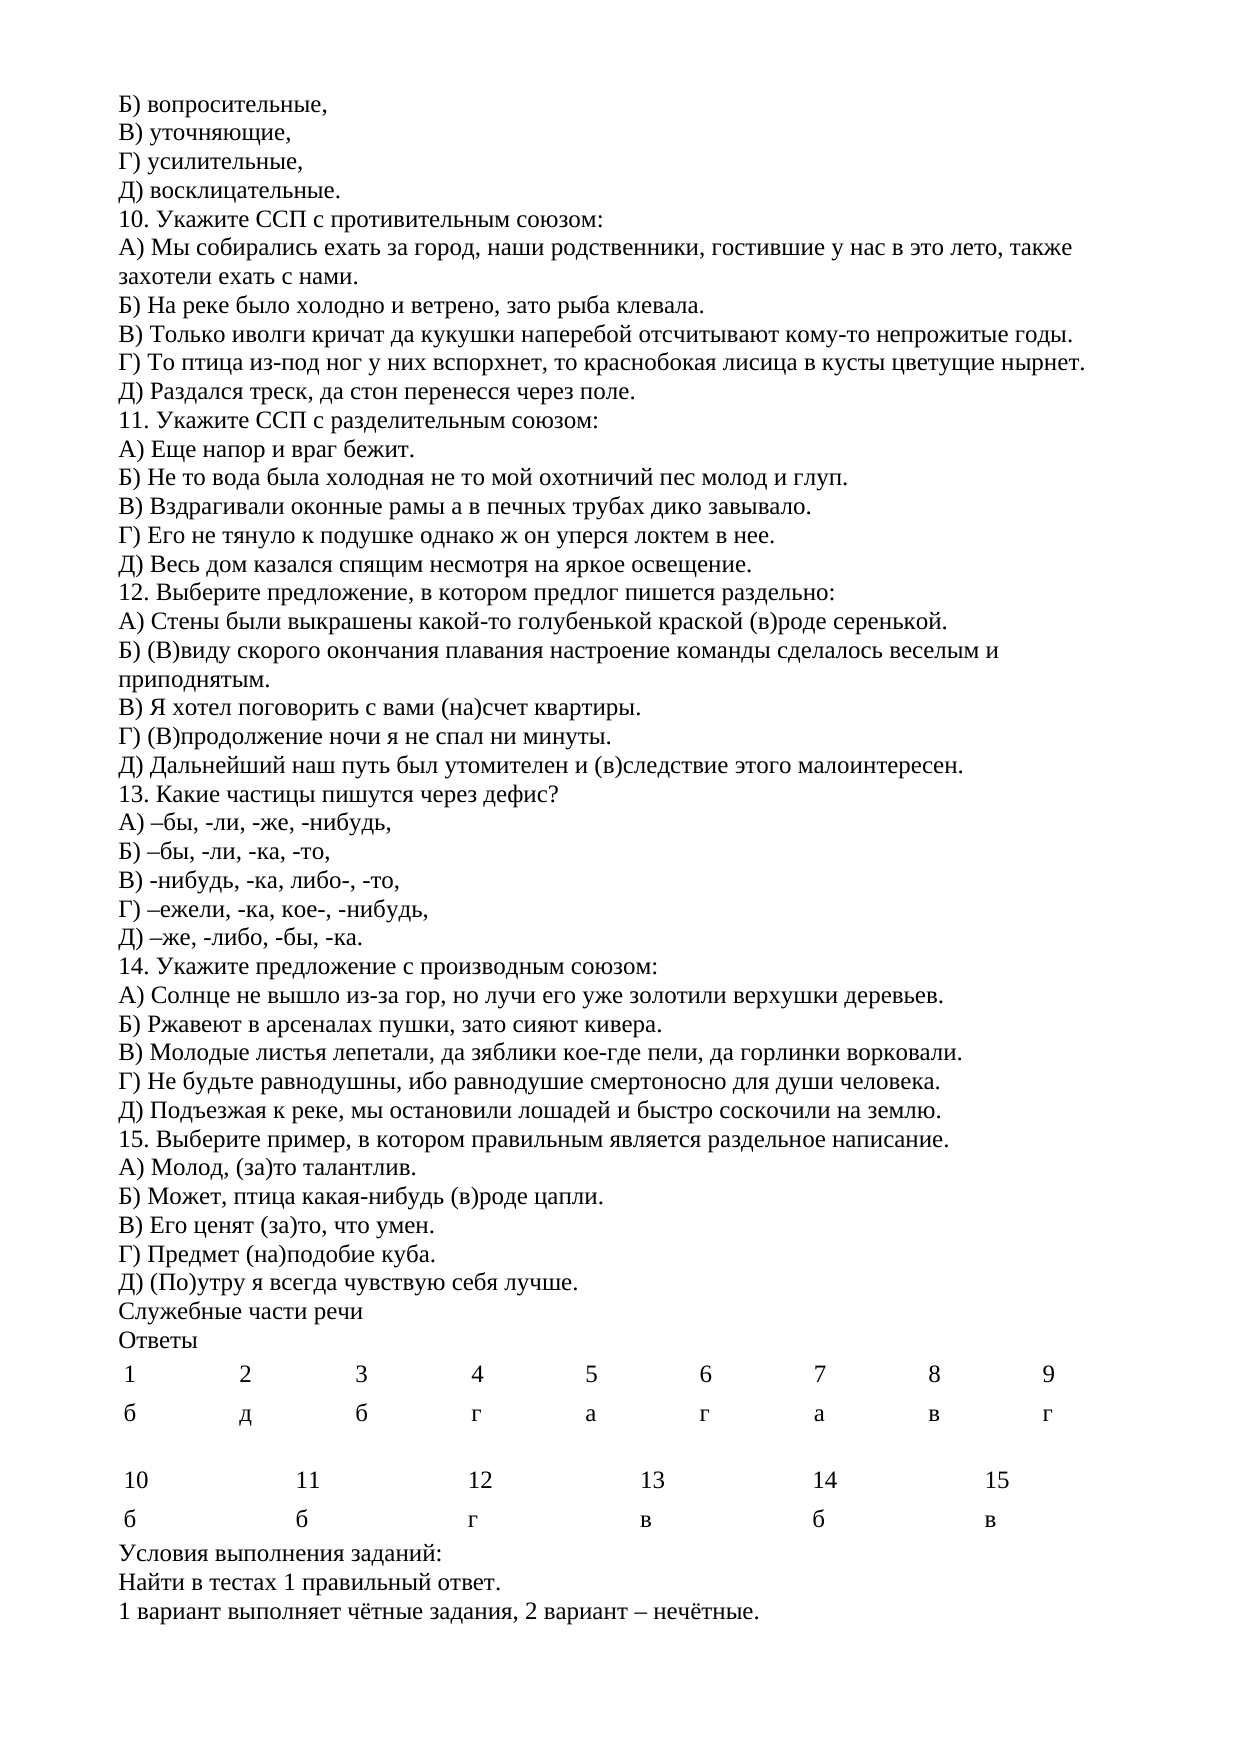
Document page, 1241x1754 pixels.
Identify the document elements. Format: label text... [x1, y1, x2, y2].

text А) Молод, (за)то талантлив. [118, 1152, 1152, 1181]
text Д) (По)утру я всегда чувствую себя лучше. [118, 1267, 1152, 1296]
text В) Его ценят (за)то, что умен. [118, 1210, 1152, 1239]
text 12. Выберите предложение, в котором предлог пишется раздельно: [118, 577, 1152, 606]
text Найти в тестах 1 правильный ответ. [118, 1567, 1152, 1596]
table_cell б [350, 1393, 466, 1432]
table_cell б [118, 1499, 290, 1538]
table_cell в [635, 1499, 807, 1538]
table_cell а [580, 1393, 694, 1432]
text Г) (В)продолжение ночи я не спал ни минуты. [118, 721, 1152, 750]
text Г) То птица из-под ног у них вспорхнет, то краснобокая лисица в кусты цветущие нырнет. [118, 347, 1152, 376]
table_cell в [923, 1393, 1037, 1432]
text Б) (В)виду скорого окончания плавания настроение команды сделалось веселым и приподнятым. [118, 635, 1152, 692]
table_cell а [809, 1393, 923, 1432]
text Ответы [118, 1325, 1152, 1354]
text Служебные части речи [118, 1296, 1152, 1325]
table_header 11 [290, 1460, 462, 1499]
text В) -нибудь, -ка, либо-, -то, [118, 865, 1152, 894]
table_cell г [466, 1393, 580, 1432]
table_header 3 [350, 1354, 466, 1393]
table_header 13 [635, 1460, 807, 1499]
text А) –бы, -ли, -же, -нибудь, [118, 807, 1152, 836]
text А) Стены были выкрашены какой-то голубенькой краской (в)роде серенькой. [118, 606, 1152, 635]
table_cell б [290, 1499, 462, 1538]
table_header 9 [1037, 1354, 1152, 1393]
text Б) На реке было холодно и ветрено, зато рыба клевала. [118, 290, 1152, 319]
text Д) Раздался треск, да стон перенесся через поле. [118, 376, 1152, 405]
text Условия выполнения заданий: [118, 1538, 1152, 1567]
text В) уточняющие, [118, 117, 1152, 146]
table_header 2 [234, 1354, 350, 1393]
text 11. Укажите ССП с разделительным союзом: [118, 405, 1152, 434]
table_header 5 [580, 1354, 694, 1393]
table_header 4 [466, 1354, 580, 1393]
text Г) Его не тянуло к подушке однако ж он уперся локтем в нее. [118, 520, 1152, 549]
table_header 7 [809, 1354, 923, 1393]
text А) Еще напор и враг бежит. [118, 434, 1152, 462]
text В) Я хотел поговорить с вами (на)счет квартиры. [118, 692, 1152, 721]
text В) Молодые листья лепетали, да зяблики кое-где пели, да горлинки ворковали. [118, 1037, 1152, 1066]
text Б) вопросительные, [118, 89, 1152, 117]
text Б) –бы, -ли, -ка, -то, [118, 836, 1152, 865]
text Д) Весь дом казался спящим несмотря на яркое освещение. [118, 549, 1152, 577]
table_header 8 [923, 1354, 1037, 1393]
table_cell г [463, 1499, 635, 1538]
table_header 14 [807, 1460, 979, 1499]
table_cell б [807, 1499, 979, 1538]
table_header 15 [979, 1460, 1152, 1499]
text 1 вариант выполняет чётные задания, 2 вариант – нечётные. [118, 1596, 1152, 1624]
text А) Мы собирались ехать за город, наши родственники, гостившие у нас в это лето, также захотели ехать с нами. [118, 232, 1152, 290]
text Б) Не то вода была холодная не то мой охотничий пес молод и глуп. [118, 462, 1152, 491]
text Г) усилительные, [118, 146, 1152, 175]
table_cell г [694, 1393, 809, 1432]
text Б) Может, птица какая-нибудь (в)роде цапли. [118, 1181, 1152, 1210]
table_header 10 [118, 1460, 290, 1499]
table_header 6 [694, 1354, 809, 1393]
text Г) –ежели, -ка, кое-, -нибудь, [118, 894, 1152, 922]
table_cell д [234, 1393, 350, 1432]
text В) Вздрагивали оконные рамы а в печных трубах дико завывало. [118, 491, 1152, 520]
text 15. Выберите пример, в котором правильным является раздельное написание. [118, 1124, 1152, 1152]
text А) Солнце не вышло из-за гор, но лучи его уже золотили верхушки деревьев. [118, 980, 1152, 1009]
table_cell б [118, 1393, 234, 1432]
text Г) Не будьте равнодушны, ибо равнодушие смертоносно для души человека. [118, 1066, 1152, 1095]
text Д) Дальнейший наш путь был утомителен и (в)следствие этого малоинтересен. [118, 750, 1152, 779]
text Г) Предмет (на)подобие куба. [118, 1239, 1152, 1267]
text 13. Какие частицы пишутся через дефис? [118, 779, 1152, 807]
text 14. Укажите предложение с производным союзом: [118, 951, 1152, 980]
text 10. Укажите ССП с противительным союзом: [118, 204, 1152, 232]
text В) Только иволги кричат да кукушки наперебой отсчитывают кому-то непрожитые годы. [118, 319, 1152, 347]
text Д) –же, -либо, -бы, -ка. [118, 922, 1152, 951]
text Д) восклицательные. [118, 175, 1152, 204]
text Д) Подъезжая к реке, мы остановили лошадей и быстро соскочили на землю. [118, 1095, 1152, 1124]
table_cell г [1037, 1393, 1152, 1432]
table_cell в [979, 1499, 1152, 1538]
table_header 12 [463, 1460, 635, 1499]
table_header 1 [118, 1354, 234, 1393]
text Б) Ржавеют в арсеналах пушки, зато сияют кивера. [118, 1009, 1152, 1037]
